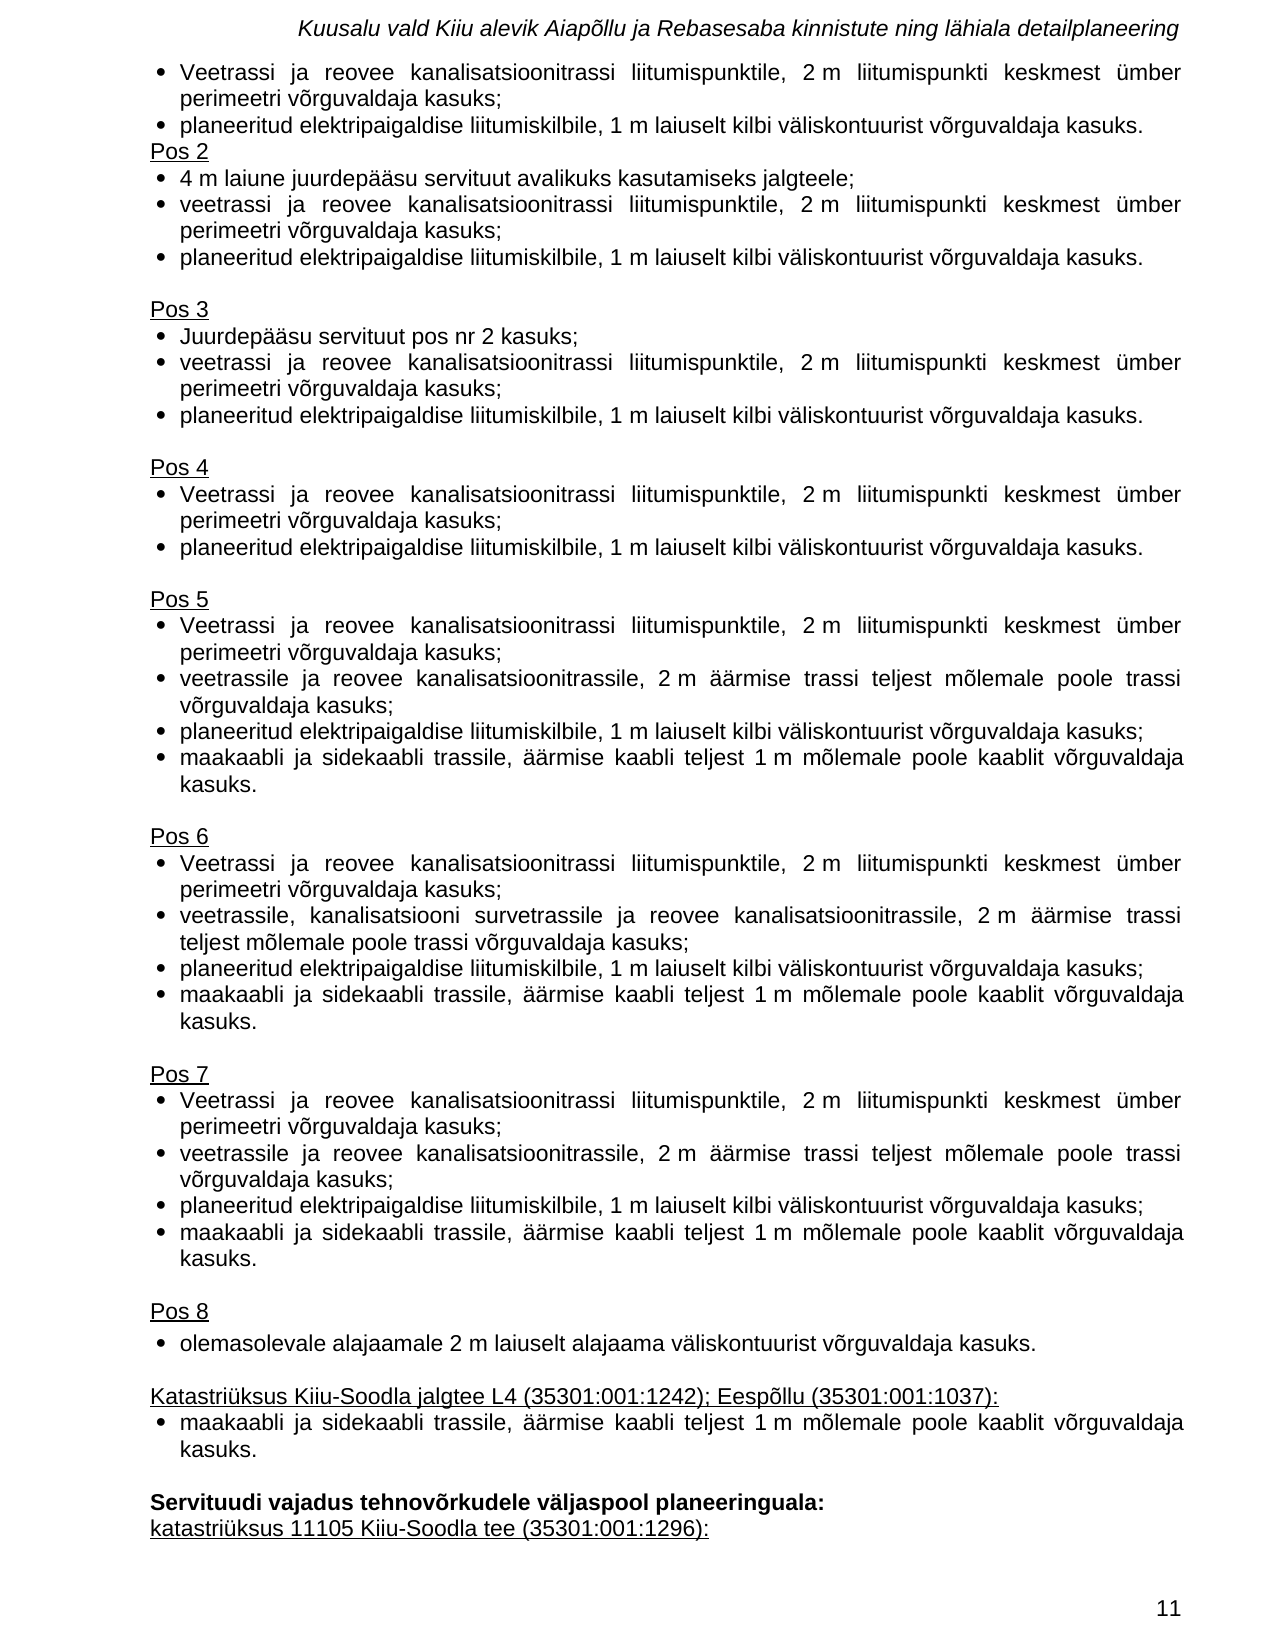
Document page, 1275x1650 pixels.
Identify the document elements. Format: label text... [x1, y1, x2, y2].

list veetrassi ja reovee kanalisatsioonitrassi liitumispunktile, 2 m liitumispunkti keskmest ümber perimeetri võrguvaldaja kasuks; [157, 349, 1181, 402]
list planeeritud elektripaigaldise liitumiskilbile, 1 m laiuselt kilbi väliskontuurist võrguvaldaja kasuks; [157, 955, 1181, 981]
text Katastriüksus Kiiu-Soodla jalgtee L4 (35301:001:1242); Eespõllu (35301:001:1037): [517, 1383, 1181, 1409]
list Veetrassi ja reovee kanalisatsioonitrassi liitumispunktile, 2 m liitumispunkti keskmest ümber perimeetri võrguvaldaja kasuks; [157, 481, 1181, 533]
text · olemasolevale alajaamale 2 m laiuselt alajaama väliskontuurist võrguvaldaja kasuks. [157, 1330, 1181, 1357]
list veetrassile ja reovee kanalisatsioonitrassile, 2 m äärmise trassi teljest mõlemale poole trassi võrguvaldaja kasuks; [157, 1139, 1181, 1192]
list Veetrassi ja reovee kanalisatsioonitrassi liitumispunktile, 2 m liitumispunkti keskmest ümber perimeetri võrguvaldaja kasuks; [157, 850, 1181, 902]
list veetrassile ja reovee kanalisatsioonitrassile, 2 m äärmise trassi teljest mõlemale poole trassi võrguvaldaja kasuks; [157, 665, 1181, 718]
list Veetrassi ja reovee kanalisatsioonitrassi liitumispunktile, 2 m liitumispunkti keskmest ümber perimeetri võrguvaldaja kasuks; [157, 59, 1181, 112]
list Veetrassi ja reovee kanalisatsioonitrassi liitumispunktile, 2 m liitumispunkti keskmest ümber perimeetri võrguvaldaja kasuks; [157, 612, 1181, 665]
list maakaabli ja sidekaabli trassile, äärmise kaabli teljest 1 m mõlemale poole kaablit võrguvaldaja kasuks. [157, 981, 1184, 1034]
list veetrassile, kanalisatsiooni survetrassile ja reovee kanalisatsioonitrassile, 2 m äärmise trassi teljest mõlemale poole trassi võrguvaldaja kasuks; [157, 902, 1181, 955]
list planeeritud elektripaigaldise liitumiskilbile, 1 m laiuselt kilbi väliskontuurist võrguvaldaja kasuks. [157, 243, 1181, 270]
list planeeritud elektripaigaldise liitumiskilbile, 1 m laiuselt kilbi väliskontuurist võrguvaldaja kasuks. [157, 402, 1181, 428]
text Pos 5 [150, 586, 1181, 612]
list planeeritud elektripaigaldise liitumiskilbile, 1 m laiuselt kilbi väliskontuurist võrguvaldaja kasuks. [157, 533, 1181, 560]
list planeeritud elektripaigaldise liitumiskilbile, 1 m laiuselt kilbi väliskontuurist võrguvaldaja kasuks; [157, 1192, 1181, 1219]
text Pos 6 [150, 823, 1181, 850]
text Servituudi vajadus tehnovõrkudele väljaspool planeeringuala: [150, 1488, 1181, 1515]
list planeeritud elektripaigaldise liitumiskilbile, 1 m laiuselt kilbi väliskontuurist võrguvaldaja kasuks; [157, 718, 1181, 744]
list Veetrassi ja reovee kanalisatsioonitrassi liitumispunktile, 2 m liitumispunkti keskmest ümber perimeetri võrguvaldaja kasuks; [157, 1087, 1181, 1139]
list maakaabli ja sidekaabli trassile, äärmise kaabli teljest 1 m mõlemale poole kaablit võrguvaldaja kasuks. [157, 744, 1184, 797]
list 4 m laiune juurdepääsu servituut avalikuks kasutamiseks jalgteele; [157, 164, 1181, 191]
list veetrassi ja reovee kanalisatsioonitrassi liitumispunktile, 2 m liitumispunkti keskmest ümber perimeetri võrguvaldaja kasuks; [157, 191, 1181, 243]
list Juurdepääsu servituut pos nr 2 kasuks; [157, 323, 1181, 349]
text Pos 7 [150, 1061, 1181, 1087]
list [157, 1409, 1184, 1462]
text Pos 8 [150, 1298, 1181, 1324]
text Pos 3 [150, 296, 1181, 323]
list maakaabli ja sidekaabli trassile, äärmise kaabli teljest 1 m mõlemale poole kaablit võrguvaldaja kasuks. [157, 1219, 1184, 1271]
text katastriüksus 11105 Kiiu-Soodla tee (35301:001:1296): [150, 1515, 1181, 1541]
text Pos 2 [150, 138, 1181, 164]
list planeeritud elektripaigaldise liitumiskilbile, 1 m laiuselt kilbi väliskontuurist võrguvaldaja kasuks. [157, 112, 1181, 138]
text Pos 4 [150, 454, 1181, 481]
